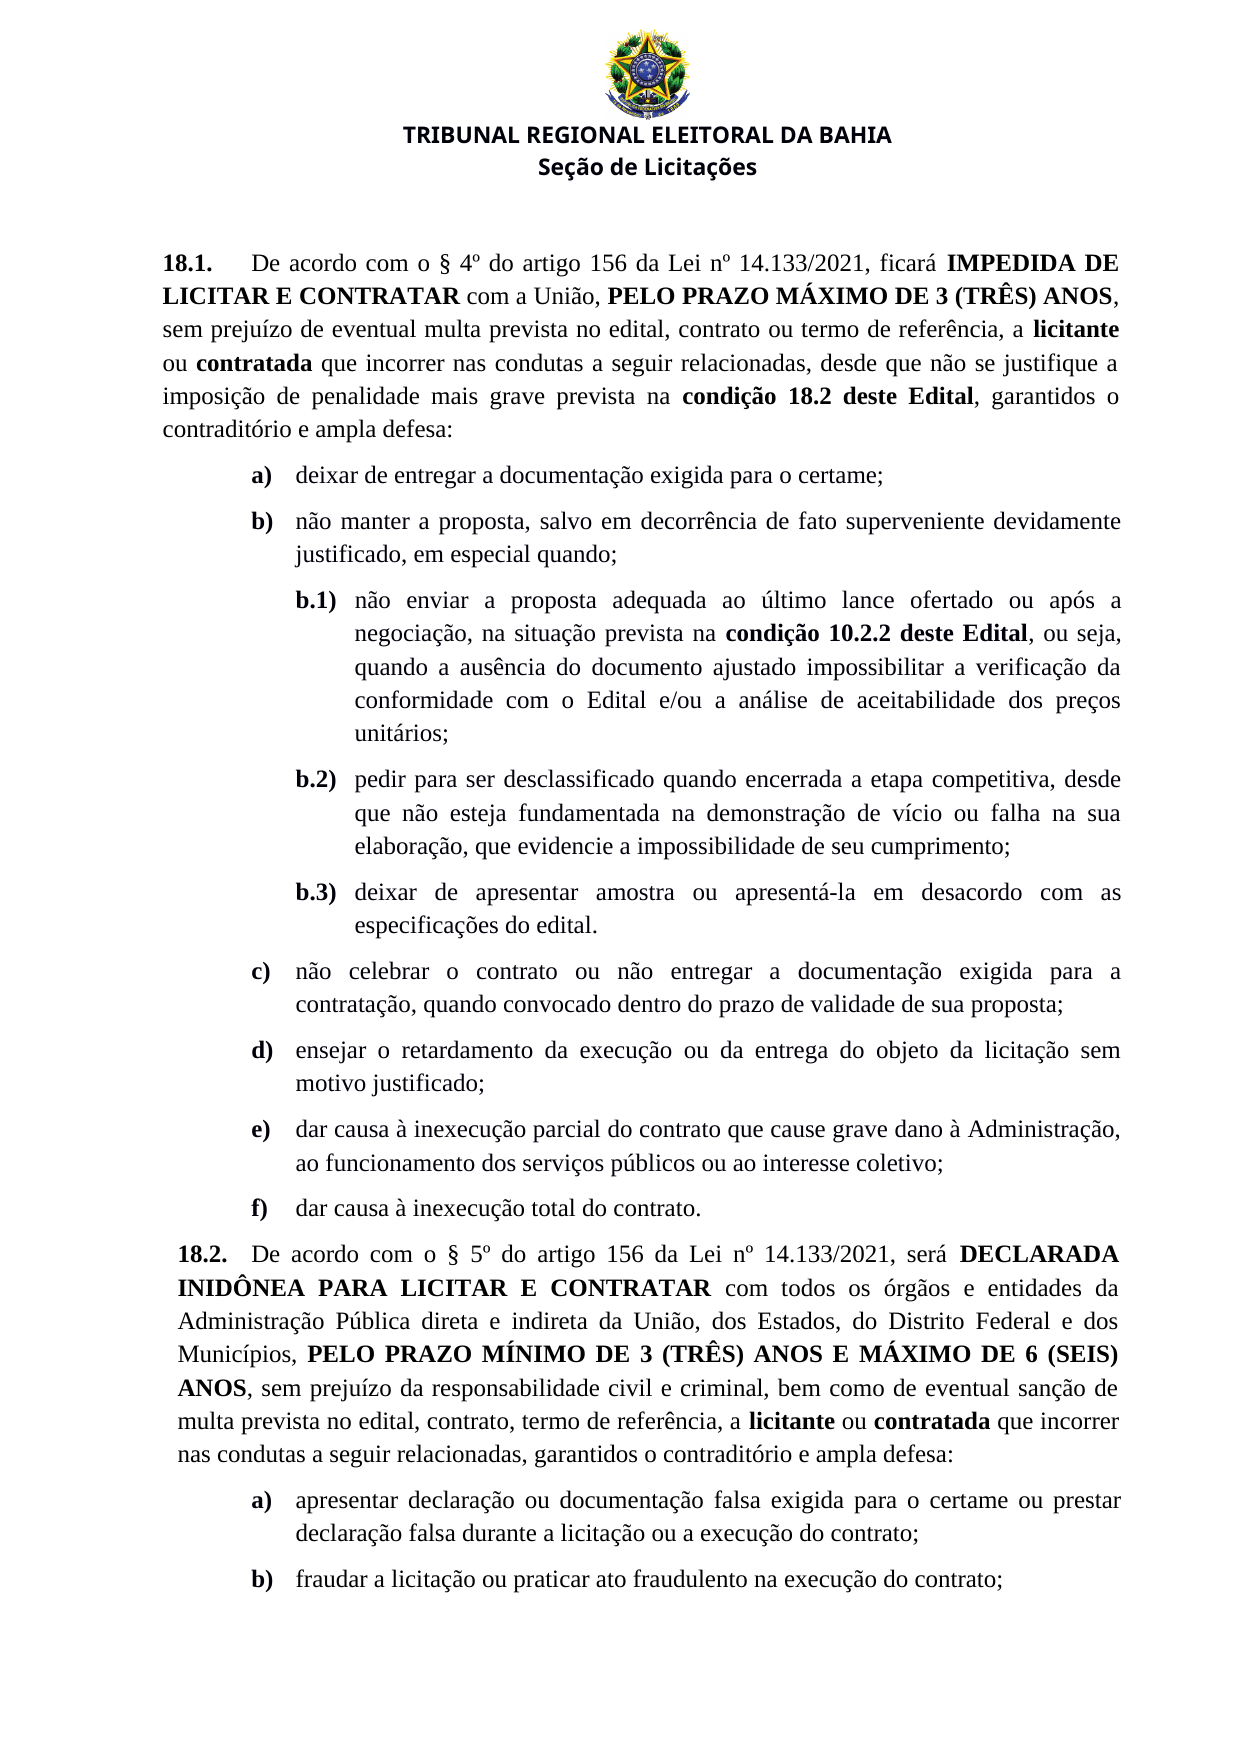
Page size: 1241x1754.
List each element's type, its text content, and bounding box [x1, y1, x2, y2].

list dar causa à inexecução parcial do contrato que cause grave dano à Administração, ao funcionamento dos serviços públicos ou ao interesse coletivo; [251, 1111, 1122, 1178]
text b.1) não enviar a proposta adequada ao último lance ofertado ou após a negociação, na situação prevista na condição 10.2.2 deste Edital, ou seja, quando a ausência do documento ajustado impossibilitar a verificação da conformidade com o Edital e/ou a análise de aceitabilidade dos preços unitários; [295, 582, 1122, 748]
list dar causa à inexecução total do contrato. [251, 1190, 1122, 1223]
text b.3) deixar de apresentar amostra ou apresentá-la em desacordo com as especificações do edital. [295, 873, 1122, 940]
list fraudar a licitação ou praticar ato fraudulento na execução do contrato; [251, 1561, 1122, 1594]
text 18.2. De acordo com o § 5º do artigo 156 da Lei nº 14.133/2021, será DECLARADA INIDÔNEA PARA LICITAR E CONTRATAR com todos os órgãos e entidades da Administração Pública direta e indireta da União, dos Estados, do Distrito Federal e dos Municípios, PELO PRAZO MÍNIMO DE 3 (TRÊS) ANOS E MÁXIMO DE 6 (SEIS) ANOS, sem prejuízo da responsabilidade civil e criminal, bem como de eventual sanção de multa prevista no edital, contrato, termo de referência, a licitante ou contratada que incorrer nas condutas a seguir relacionadas, garantidos o contraditório e ampla defesa: [177, 1236, 1119, 1469]
list deixar de entregar a documentação exigida para o certame; [251, 457, 1122, 490]
list apresentar declaração ou documentação falsa exigida para o certame ou prestar declaração falsa durante a licitação ou a execução do contrato; [251, 1482, 1122, 1548]
text b.2) pedir para ser desclassificado quando encerrada a etapa competitiva, desde que não esteja fundamentada na demonstração de vício ou falha na sua elaboração, que evidencie a impossibilidade de seu cumprimento; [295, 761, 1122, 861]
list ensejar o retardamento da execução ou da entrega do objeto da licitação sem motivo justificado; [251, 1032, 1122, 1098]
list não manter a proposta, salvo em decorrência de fato superveniente devidamente justificado, em especial quando; [251, 503, 1122, 569]
list não celebrar o contrato ou não entregar a documentação exigida para a contratação, quando convocado dentro do prazo de validade de sua proposta; [251, 953, 1122, 1019]
text 18.1. De acordo com o § 4º do artigo 156 da Lei nº 14.133/2021, ficará IMPEDIDA DE LICITAR E CONTRATAR com a União, PELO PRAZO MÁXIMO DE 3 (TRÊS) ANOS, sem prejuízo de eventual multa prevista no edital, contrato ou termo de referência, a licitante ou contratada que incorrer nas condutas a seguir relacionadas, desde que não se justifique a imposição de penalidade mais grave prevista na condição 18.2 deste Edital, garantidos o contraditório e ampla defesa: [162, 244, 1119, 444]
